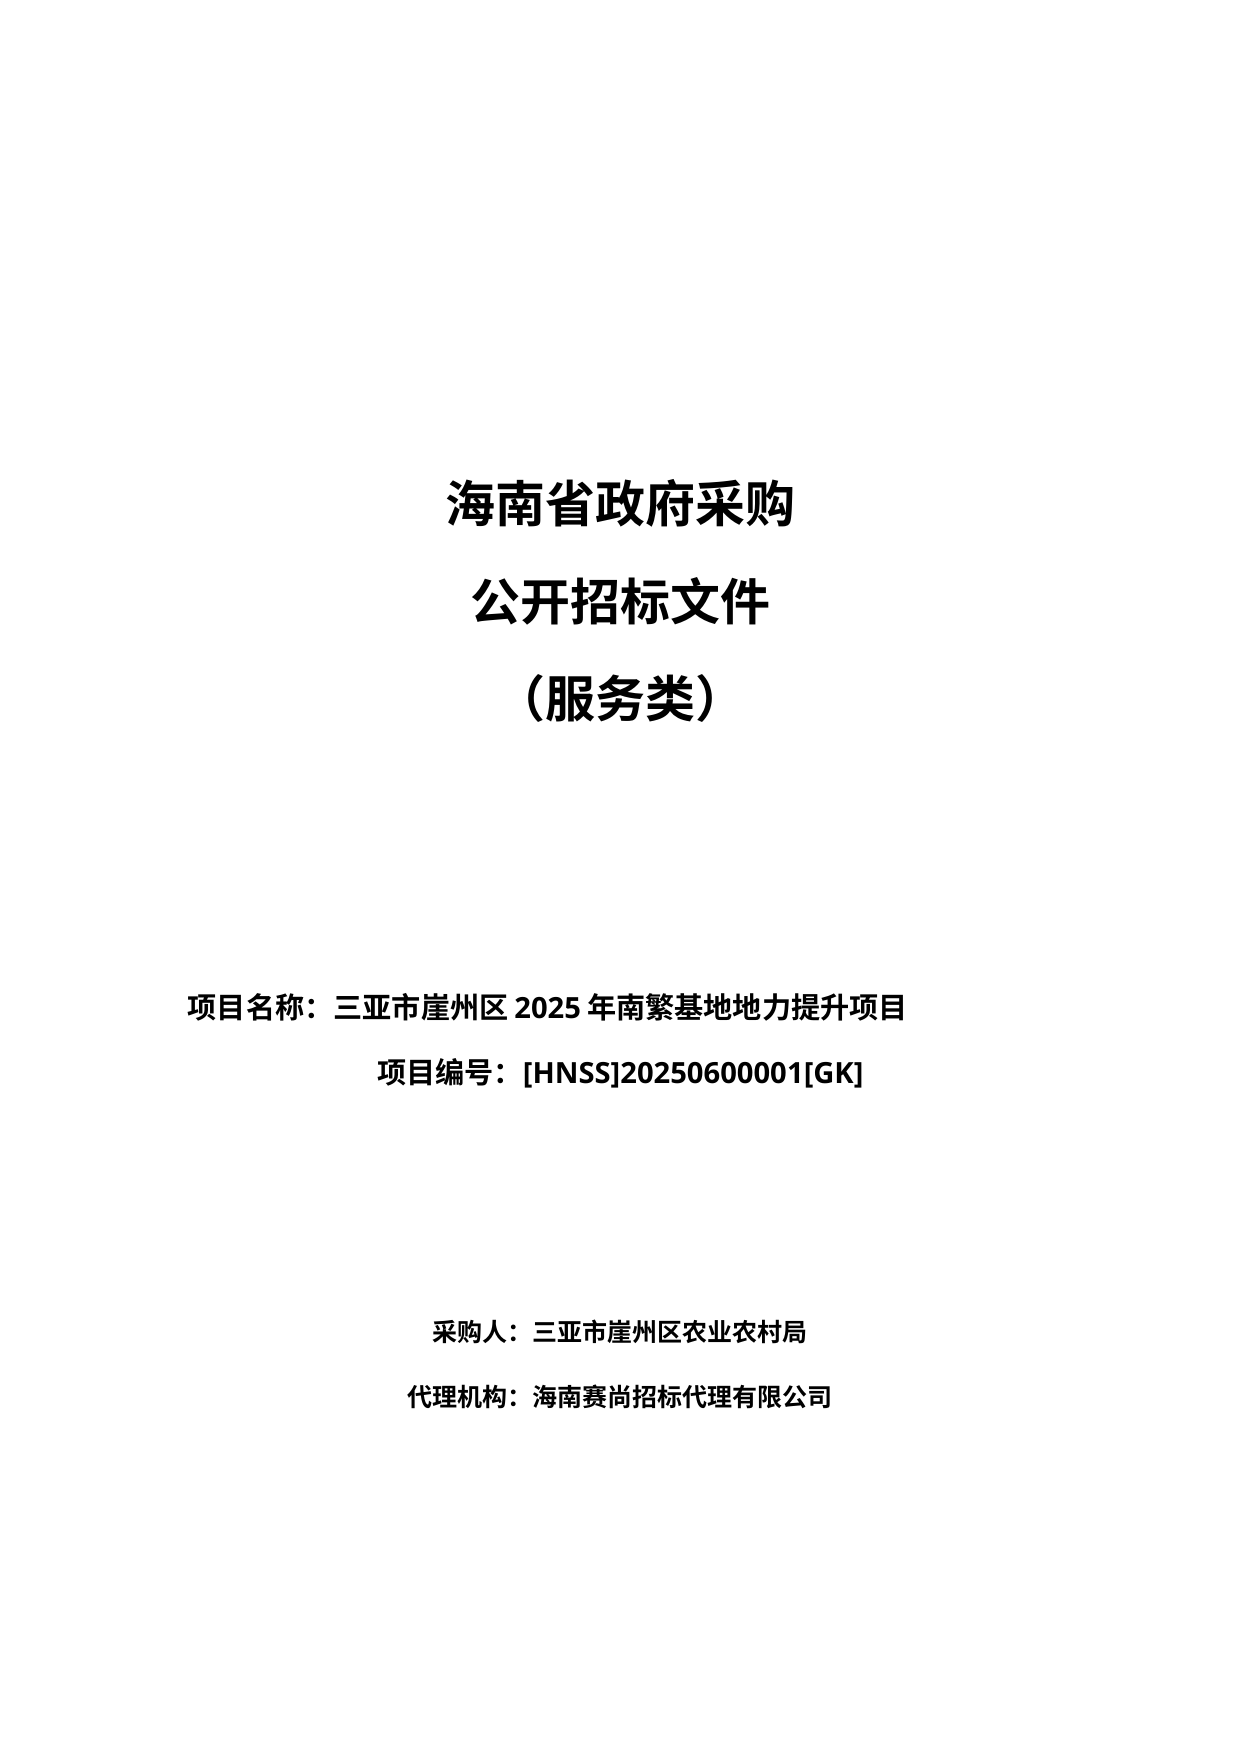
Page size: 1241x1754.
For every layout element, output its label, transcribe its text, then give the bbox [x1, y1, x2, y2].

text 项目名称：三亚市崖州区2025年南繁基地地力提升项目 [187, 974, 1053, 1039]
text 采购人：三亚市崖州区农业农村局 [187, 1299, 1053, 1364]
text （服务类） [187, 649, 1053, 747]
text 代理机构：海南赛尚招标代理有限公司 [187, 1364, 1053, 1429]
text 项目编号：[HNSS]20250600001[GK] [187, 1039, 1053, 1104]
text 公开招标文件 [187, 552, 1053, 649]
text 海南省政府采购 [187, 454, 1053, 552]
